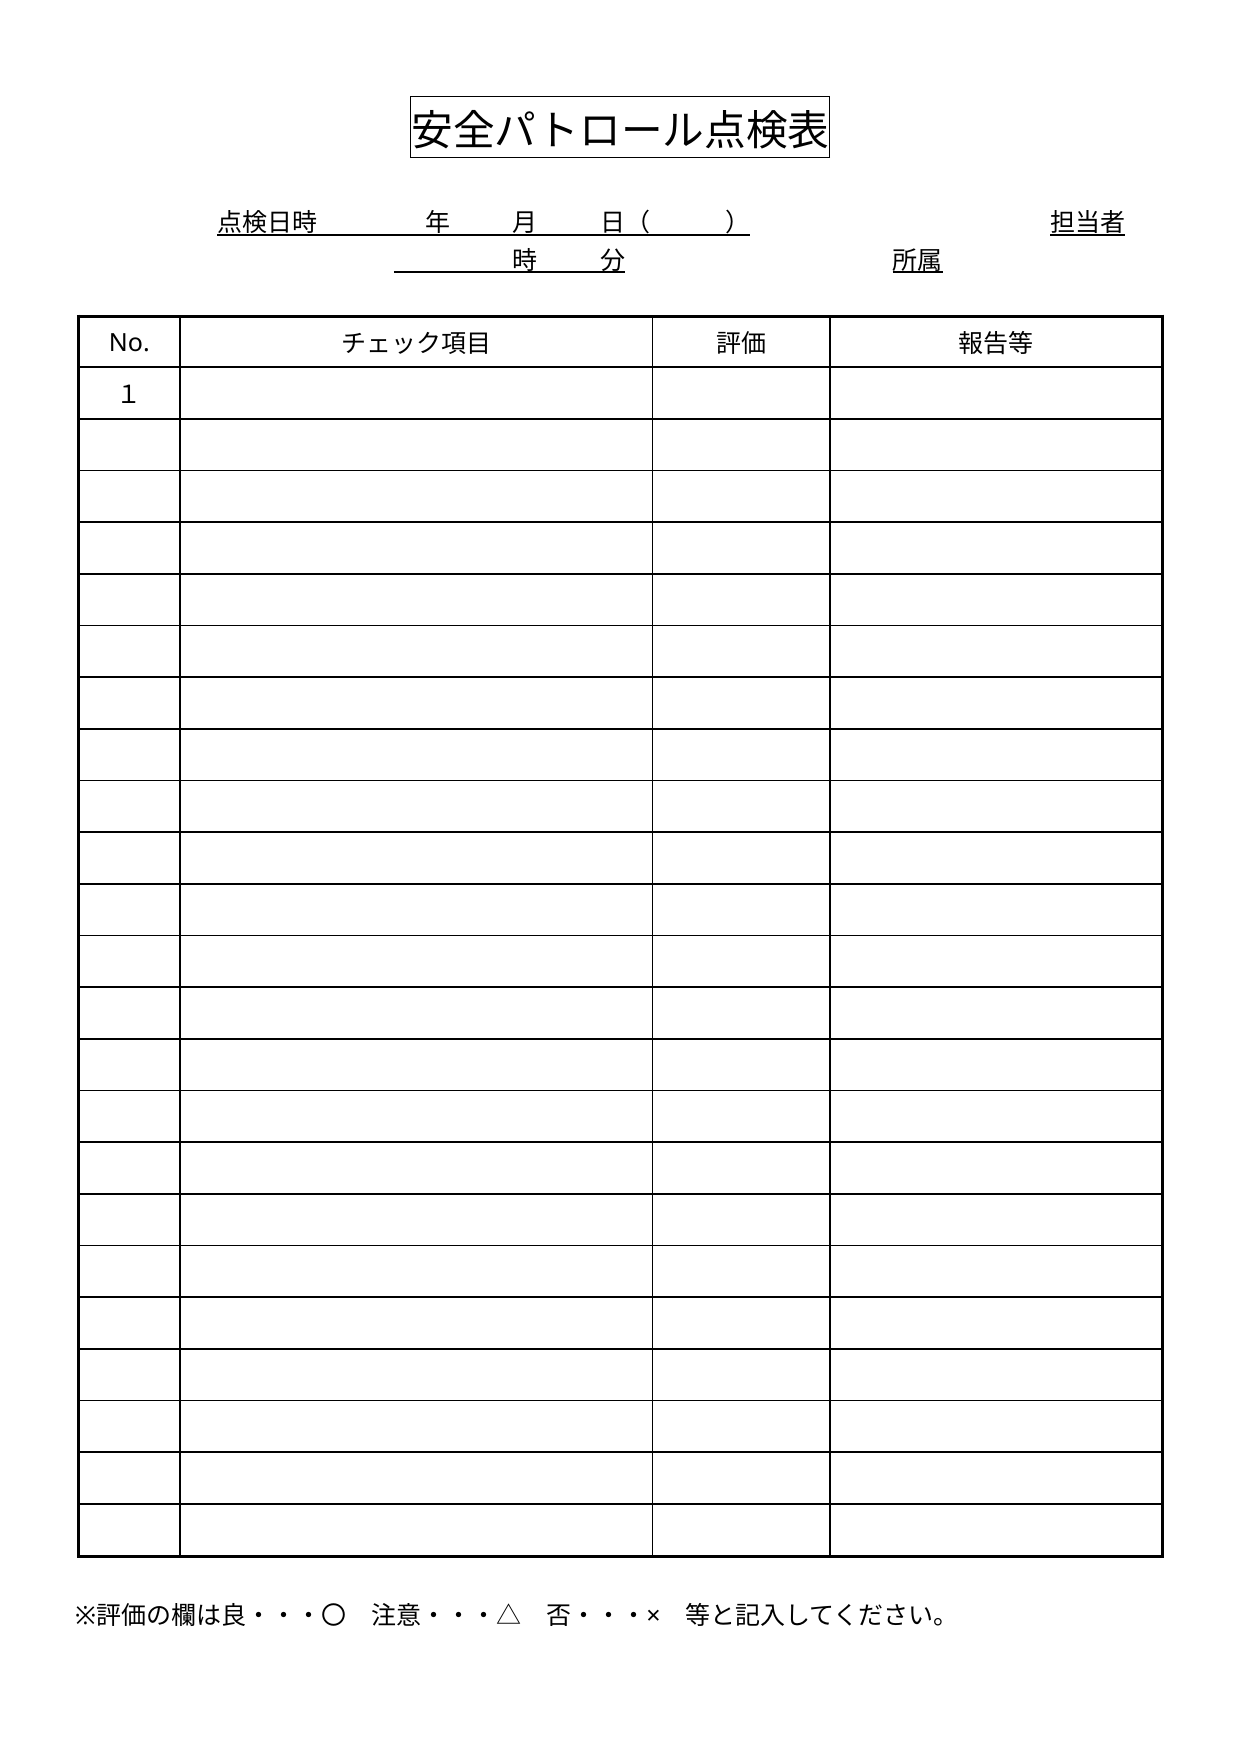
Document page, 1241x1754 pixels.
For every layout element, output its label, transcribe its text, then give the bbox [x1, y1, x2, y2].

table_cell [831, 1453, 1161, 1503]
table_cell [181, 523, 652, 573]
table_cell [653, 1091, 829, 1141]
table_cell [80, 1401, 179, 1451]
table_cell [181, 1298, 652, 1348]
table_cell [653, 523, 829, 573]
table_cell [653, 471, 829, 521]
table_cell [653, 1401, 829, 1451]
table_cell [653, 730, 829, 779]
table_cell [181, 1143, 652, 1193]
table_cell [831, 885, 1161, 934]
table_cell [181, 1091, 652, 1141]
table_cell [80, 730, 179, 779]
table_cell [80, 471, 179, 521]
text 時 分 所属 [75, 239, 1165, 277]
table_cell [80, 1298, 179, 1348]
table_cell [653, 1350, 829, 1399]
table_cell [80, 678, 179, 728]
table_cell [80, 420, 179, 469]
table_cell [831, 988, 1161, 1038]
table_cell [653, 1040, 829, 1089]
table_cell [80, 523, 179, 573]
table_cell [80, 1453, 179, 1503]
table_cell [831, 1195, 1161, 1244]
table_header 報告等 [831, 318, 1161, 366]
table_cell [831, 1505, 1161, 1554]
table_cell [653, 368, 829, 418]
table_cell [653, 833, 829, 883]
table_cell [831, 936, 1161, 986]
table_cell [181, 368, 652, 418]
text 点検日時 年 月 日（ ） 担当者 [75, 202, 1165, 239]
table_cell [181, 885, 652, 934]
table_cell [653, 420, 829, 469]
table_cell [181, 678, 652, 728]
table_cell [181, 1195, 652, 1244]
table_cell [80, 988, 179, 1038]
table_cell [653, 885, 829, 934]
table_header 評価 [653, 318, 829, 366]
table_cell [653, 1453, 829, 1503]
table_cell [80, 885, 179, 934]
table_cell [831, 368, 1161, 418]
table_cell [181, 1350, 652, 1399]
table_cell [831, 833, 1161, 883]
table_cell １ [80, 368, 179, 418]
table_cell [181, 626, 652, 676]
table_cell [653, 1505, 829, 1554]
table_cell [653, 626, 829, 676]
table_cell [181, 1040, 652, 1089]
table_cell [181, 781, 652, 831]
table_cell [80, 626, 179, 676]
table_cell [80, 575, 179, 624]
table_cell [80, 1143, 179, 1193]
table_cell [181, 1401, 652, 1451]
table_cell [653, 1143, 829, 1193]
table_cell [181, 1453, 652, 1503]
table_cell [831, 678, 1161, 728]
table_cell [653, 678, 829, 728]
table_cell [831, 781, 1161, 831]
table_cell [653, 781, 829, 831]
table_cell [831, 523, 1161, 573]
table_cell [831, 1143, 1161, 1193]
table_cell [80, 1246, 179, 1296]
table_cell [831, 730, 1161, 779]
table_cell [80, 1040, 179, 1089]
table_cell [181, 730, 652, 779]
table_header チェック項目 [181, 318, 652, 366]
table_cell [831, 1350, 1161, 1399]
table_cell [181, 833, 652, 883]
table_cell [831, 1298, 1161, 1348]
table_cell [80, 936, 179, 986]
table_cell [831, 575, 1161, 624]
table_cell [831, 1401, 1161, 1451]
table_cell [80, 781, 179, 831]
table_cell [80, 1350, 179, 1399]
table_cell [831, 420, 1161, 469]
table_cell [181, 1505, 652, 1554]
table_cell [831, 1091, 1161, 1141]
table_cell [831, 471, 1161, 521]
table_cell [80, 833, 179, 883]
table_cell [80, 1091, 179, 1141]
table_cell [80, 1505, 179, 1554]
text ※評価の欄は良・・・〇 注意・・・△ 否・・・× 等と記入してください。 [75, 1595, 1165, 1633]
table_cell [181, 471, 652, 521]
table_header No. [80, 318, 179, 366]
table_cell [831, 1040, 1161, 1089]
table_cell [653, 575, 829, 624]
table_cell [181, 420, 652, 469]
table_cell [831, 626, 1161, 676]
table_cell [653, 1195, 829, 1244]
table_cell [831, 1246, 1161, 1296]
table_cell [181, 1246, 652, 1296]
table_cell [181, 988, 652, 1038]
table_cell [181, 936, 652, 986]
table_cell [653, 1298, 829, 1348]
text 安全パトロール点検表 [75, 89, 1165, 164]
table_cell [653, 1246, 829, 1296]
table_cell [181, 575, 652, 624]
table_cell [653, 988, 829, 1038]
table_cell [80, 1195, 179, 1244]
table_cell [653, 936, 829, 986]
